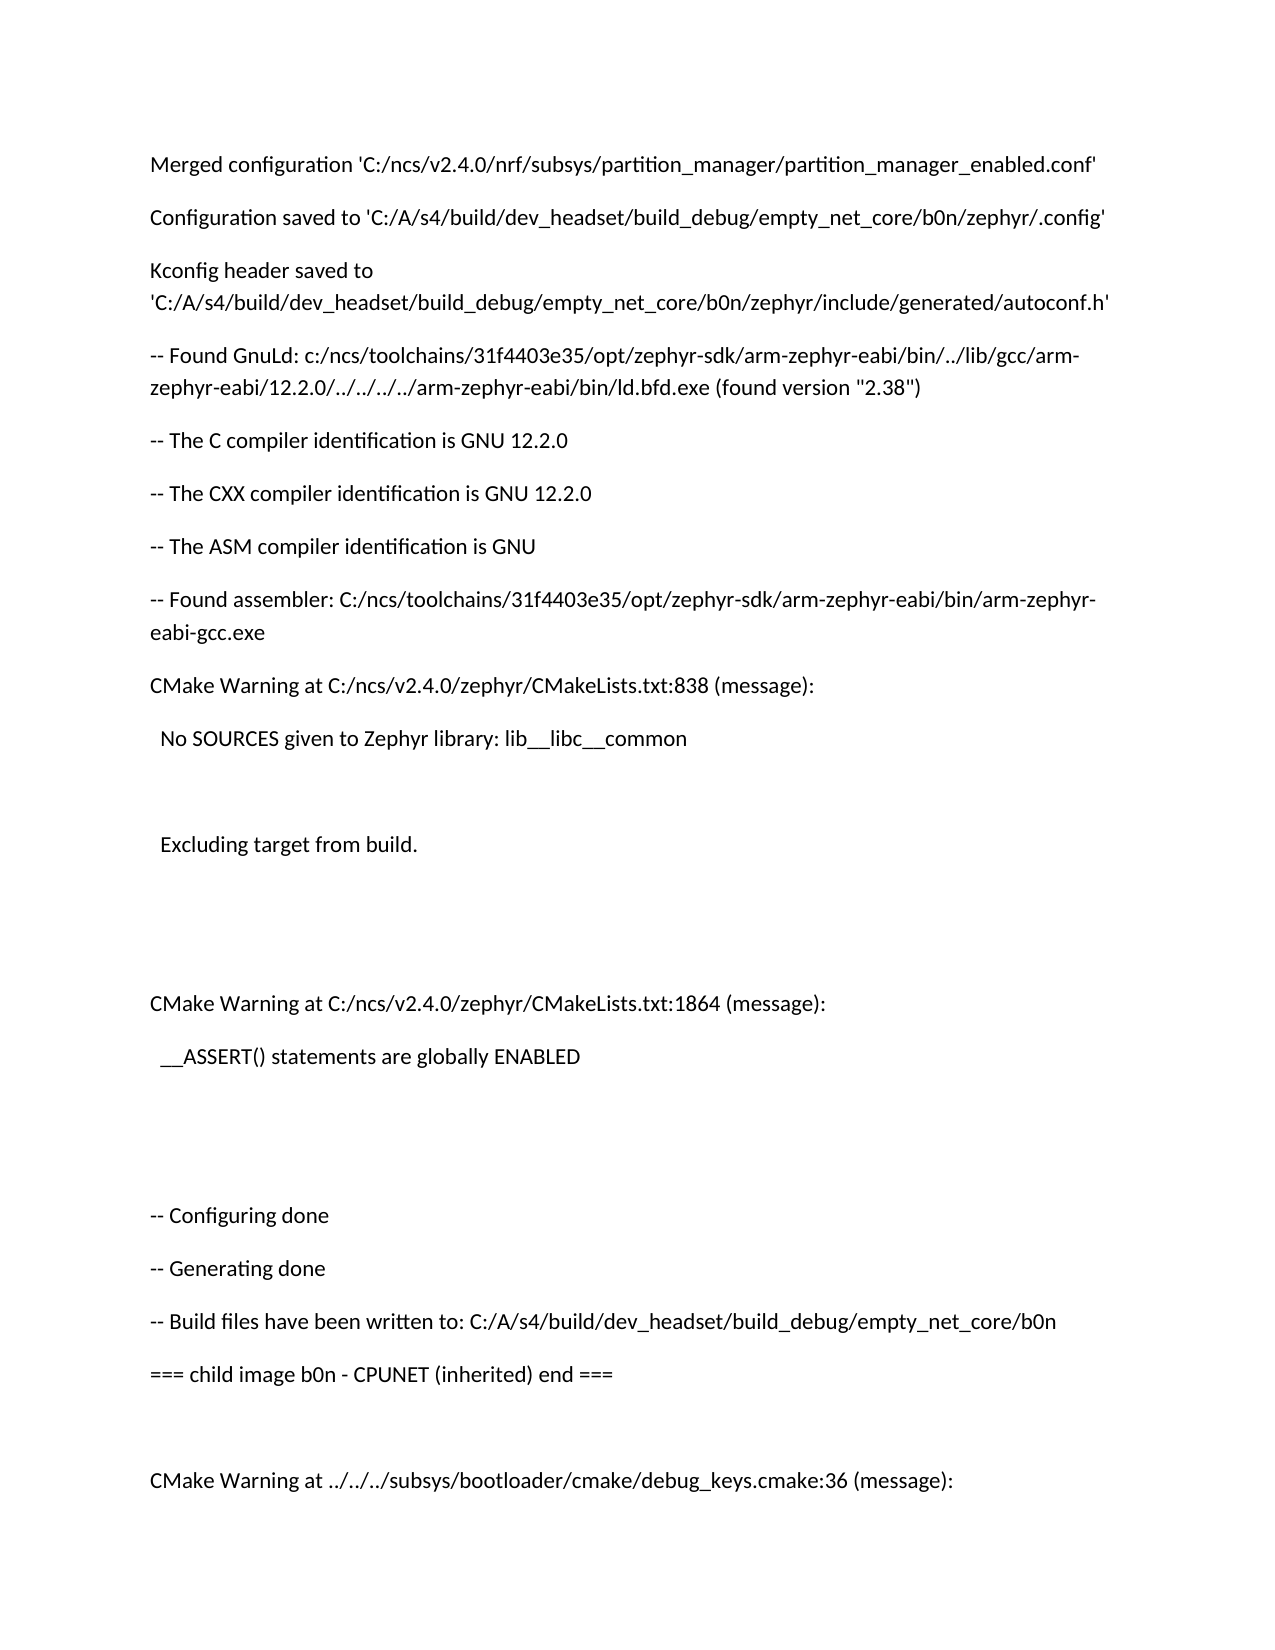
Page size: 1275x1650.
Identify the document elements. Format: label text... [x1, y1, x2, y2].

text -- Configuring done [150, 1201, 1125, 1229]
text CMake Warning at ../../../subsys/bootloader/cmake/debug_keys.cmake:36 (message): [150, 1466, 1125, 1494]
text __ASSERT() statements are globally ENABLED [150, 1042, 1125, 1070]
text CMake Warning at C:/ncs/v2.4.0/zephyr/CMakeLists.txt:1864 (message): [150, 989, 1125, 1017]
text === child image b0n - CPUNET (inherited) end === [150, 1360, 1125, 1388]
text -- The C compiler identification is GNU 12.2.0 [150, 426, 1125, 454]
text CMake Warning at C:/ncs/v2.4.0/zephyr/CMakeLists.txt:838 (message): [150, 671, 1125, 699]
text -- The ASM compiler identification is GNU [150, 532, 1125, 561]
text -- The CXX compiler identification is GNU 12.2.0 [150, 479, 1125, 507]
text Merged configuration 'C:/ncs/v2.4.0/nrf/subsys/partition_manager/partition_manager_enabled.conf' [150, 150, 1125, 178]
text -- Build files have been written to: C:/A/s4/build/dev_headset/build_debug/empty_net_core/b0n [150, 1307, 1125, 1335]
text Kconfig header saved to 'C:/A/s4/build/dev_headset/build_debug/empty_net_core/b0n/zephyr/include/generated/autoconf.h' [150, 256, 1125, 316]
text No SOURCES given to Zephyr library: lib__libc__common [150, 724, 1125, 752]
text -- Found GnuLd: c:/ncs/toolchains/31f4403e35/opt/zephyr-sdk/arm-zephyr-eabi/bin/../lib/gcc/arm-zephyr-eabi/12.2.0/../../../../arm-zephyr-eabi/bin/ld.bfd.exe (found version "2.38") [150, 341, 1125, 401]
text Configuration saved to 'C:/A/s4/build/dev_headset/build_debug/empty_net_core/b0n/zephyr/.config' [150, 203, 1125, 231]
text -- Found assembler: C:/ncs/toolchains/31f4403e35/opt/zephyr-sdk/arm-zephyr-eabi/bin/arm-zephyr-eabi-gcc.exe [150, 586, 1125, 646]
text -- Generating done [150, 1254, 1125, 1282]
text Excluding target from build. [150, 830, 1125, 858]
